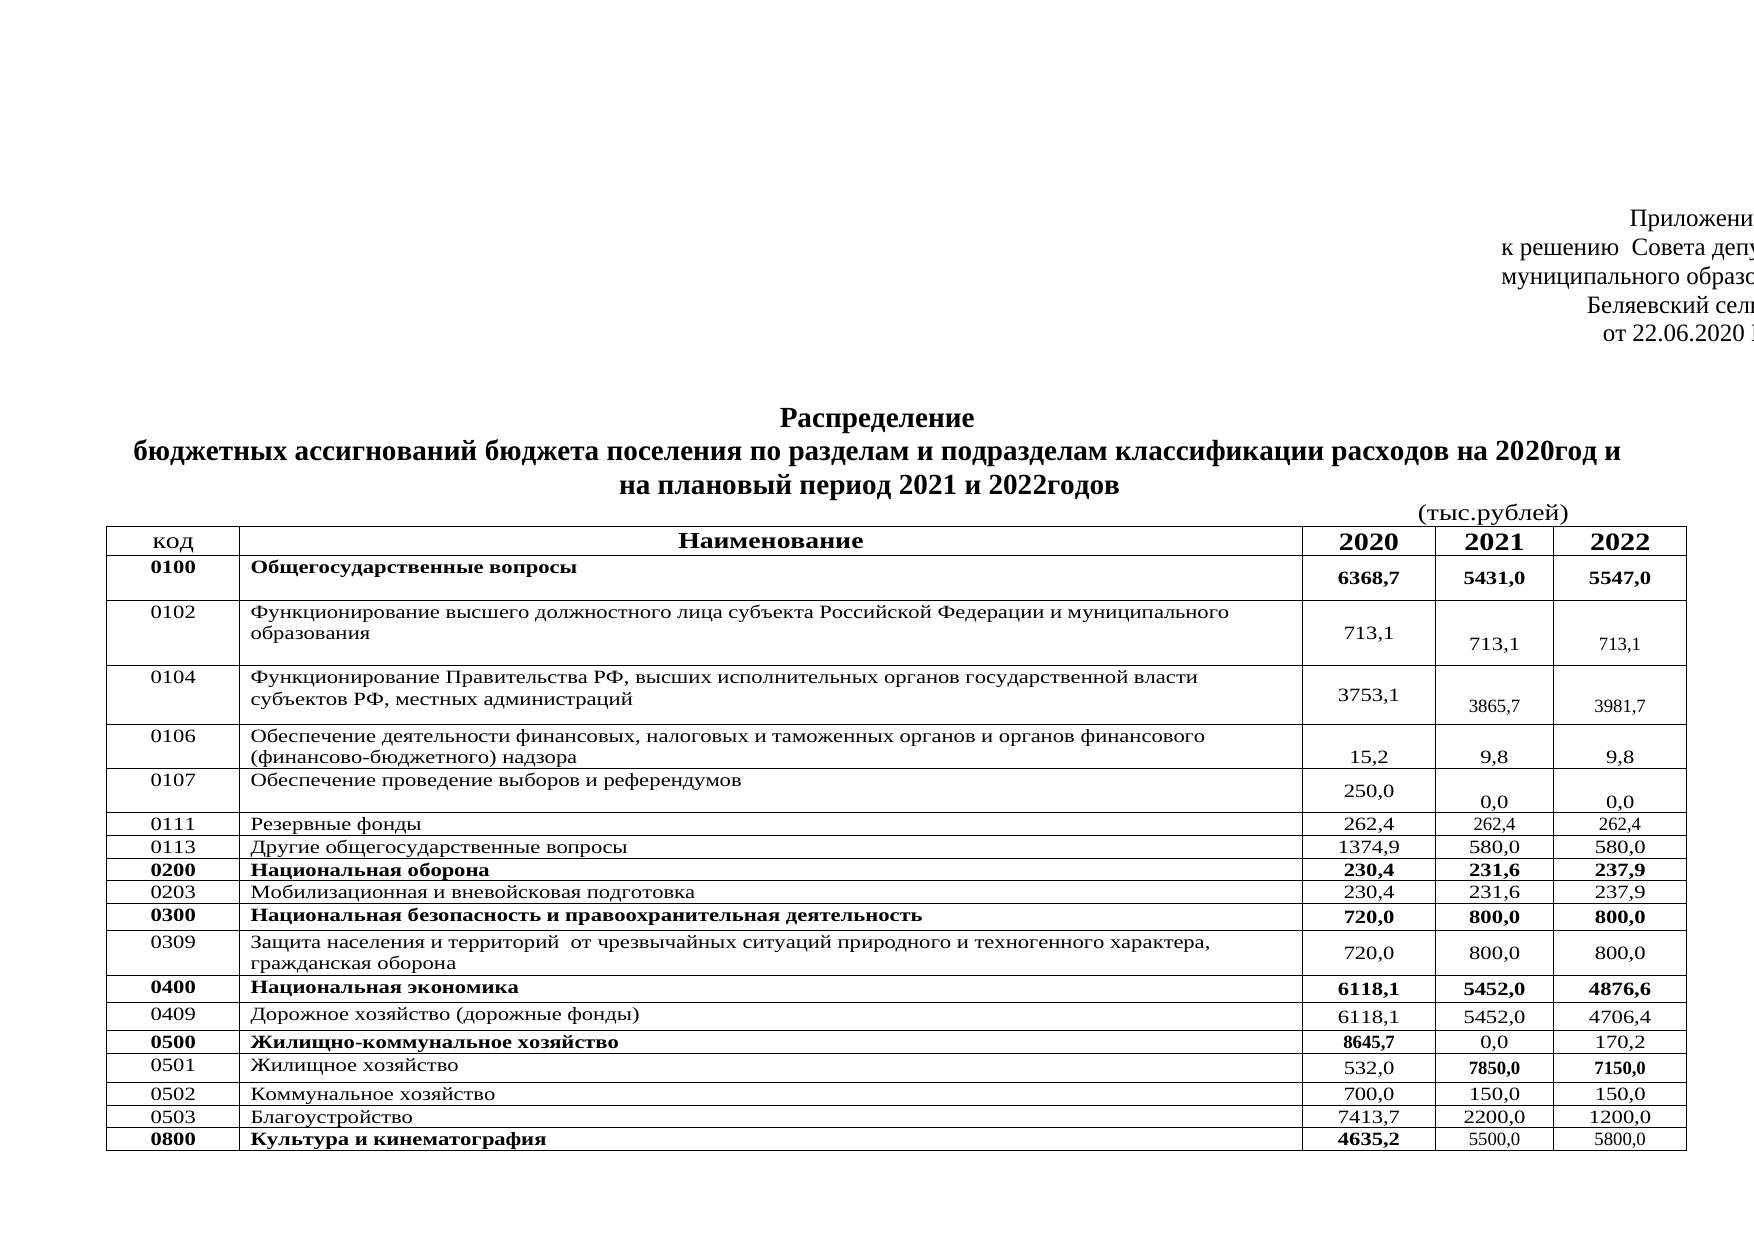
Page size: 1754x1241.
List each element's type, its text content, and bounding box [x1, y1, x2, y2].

table_cell 230,4 [1303, 881, 1435, 903]
table_cell 3981,7 [1554, 666, 1686, 724]
table_cell 0400 [107, 976, 239, 1002]
table_cell 8645,7 [1303, 1031, 1435, 1053]
table_header Наименование [240, 527, 1302, 555]
table_cell 0,0 [1436, 769, 1553, 812]
table_cell Жилищно-коммунальное хозяйство [240, 1031, 1302, 1053]
table_cell 15,2 [1303, 725, 1435, 768]
table_cell Обеспечение проведение выборов и референдумов [240, 769, 1302, 812]
table_cell 0800 [107, 1128, 239, 1150]
table_cell 231,6 [1436, 881, 1553, 903]
table_cell 3865,7 [1436, 666, 1553, 724]
table_header код [107, 527, 239, 555]
table_cell 150,0 [1436, 1083, 1553, 1105]
table_cell 0,0 [1554, 769, 1686, 812]
table_cell 800,0 [1436, 904, 1553, 930]
table_cell Общегосударственные вопросы [240, 556, 1302, 599]
table_cell 713,1 [1303, 601, 1435, 665]
table_cell 0104 [107, 666, 239, 724]
table_cell 0309 [107, 931, 239, 975]
table_cell Благоустройство [240, 1106, 1302, 1127]
table_cell Функционирование высшего должностного лица субъекта Российской Федерации и муниципального образования [240, 601, 1302, 665]
table_cell 0107 [107, 769, 239, 812]
table_cell 580,0 [1436, 836, 1553, 857]
table_cell 720,0 [1303, 904, 1435, 930]
table_cell 0300 [107, 904, 239, 930]
table_cell 231,6 [1436, 859, 1553, 880]
table_cell Резервные фонды [240, 813, 1302, 835]
table_cell 713,1 [1436, 601, 1553, 665]
table_cell Коммунальное хозяйство [240, 1083, 1302, 1105]
table_cell 5500,0 [1436, 1128, 1553, 1150]
table_cell 3753,1 [1303, 666, 1435, 724]
table_cell 0113 [107, 836, 239, 857]
table_cell 7150,0 [1554, 1054, 1686, 1082]
table_cell 170,2 [1554, 1031, 1686, 1053]
table_cell 0111 [107, 813, 239, 835]
table_cell 9,8 [1554, 725, 1686, 768]
table_cell 9,8 [1436, 725, 1553, 768]
table_cell Жилищное хозяйство [240, 1054, 1302, 1082]
table_cell 0106 [107, 725, 239, 768]
table_cell Обеспечение деятельности финансовых, налоговых и таможенных органов и органов финансового (финансово-бюджетного) надзора [240, 725, 1302, 768]
table_cell 713,1 [1554, 601, 1686, 665]
table_cell от 22.06.2020 № 205 [118, 319, 1754, 347]
table_cell 1200,0 [1554, 1106, 1686, 1127]
table_cell 4706,4 [1554, 1003, 1686, 1030]
table_cell 0,0 [1436, 1031, 1553, 1053]
table_cell 230,4 [1303, 859, 1435, 880]
text бюджетных ассигнований бюджета поселения по разделам и подразделам классификации расходов на 2020год и на плановый период 2021 и 2022годов [118, 433, 1636, 501]
table_cell 800,0 [1436, 931, 1553, 975]
table_cell 580,0 [1554, 836, 1686, 857]
table_cell 800,0 [1554, 931, 1686, 975]
table_cell Национальная оборона [240, 859, 1302, 880]
table_cell 5800,0 [1554, 1128, 1686, 1150]
text Распределение [118, 400, 1636, 433]
table_cell 7413,7 [1303, 1106, 1435, 1127]
table_cell 6118,1 [1303, 1003, 1435, 1030]
table_cell 262,4 [1554, 813, 1686, 835]
table_cell 6118,1 [1303, 976, 1435, 1002]
table_header 2020 [1303, 527, 1435, 555]
table_cell 237,9 [1554, 859, 1686, 880]
table_cell 5452,0 [1436, 976, 1553, 1002]
table_cell 0200 [107, 859, 239, 880]
table_cell 250,0 [1303, 769, 1435, 812]
table_cell 0501 [107, 1054, 239, 1082]
table_cell 262,4 [1436, 813, 1553, 835]
table_cell 0503 [107, 1106, 239, 1127]
table_cell 2200,0 [1436, 1106, 1553, 1127]
table_cell 7850,0 [1436, 1054, 1553, 1082]
table_cell 5431,0 [1436, 556, 1553, 599]
table_cell 6368,7 [1303, 556, 1435, 599]
table_cell Национальная экономика [240, 976, 1302, 1002]
table_header 2022 [1554, 527, 1686, 555]
table_cell 0500 [107, 1031, 239, 1053]
table_cell 0203 [107, 881, 239, 903]
table_cell Другие общегосударственные вопросы [240, 836, 1302, 857]
table_cell 5547,0 [1554, 556, 1686, 599]
table_cell 700,0 [1303, 1083, 1435, 1105]
table_cell 262,4 [1303, 813, 1435, 835]
table_cell 0100 [107, 556, 239, 599]
table_cell 4635,2 [1303, 1128, 1435, 1150]
table_cell Защита населения и территорий от чрезвычайных ситуаций природного и техногенного характера, гражданская оборона [240, 931, 1302, 975]
table_cell 1374,9 [1303, 836, 1435, 857]
table_cell 237,9 [1554, 881, 1686, 903]
table_header 2021 [1436, 527, 1553, 555]
table_header Приложение № 6 к решению Совета депутатов муниципального образования Беляевский сельсовет [118, 204, 1754, 318]
table_cell 0502 [107, 1083, 239, 1105]
table_cell 532,0 [1303, 1054, 1435, 1082]
table_cell 720,0 [1303, 931, 1435, 975]
table_cell 0102 [107, 601, 239, 665]
table_cell 5452,0 [1436, 1003, 1553, 1030]
table_cell 150,0 [1554, 1083, 1686, 1105]
table_cell Национальная безопасность и правоохранительная деятельность [240, 904, 1302, 930]
table_cell 0409 [107, 1003, 239, 1030]
text (тыс.рублей) [118, 501, 1636, 526]
table_cell Дорожное хозяйство (дорожные фонды) [240, 1003, 1302, 1030]
table_cell Мобилизационная и вневойсковая подготовка [240, 881, 1302, 903]
table_cell Культура и кинематография [240, 1128, 1302, 1150]
table_cell Функционирование Правительства РФ, высших исполнительных органов государственной власти субъектов РФ, местных администраций [240, 666, 1302, 724]
table_cell 4876,6 [1554, 976, 1686, 1002]
table_cell 800,0 [1554, 904, 1686, 930]
